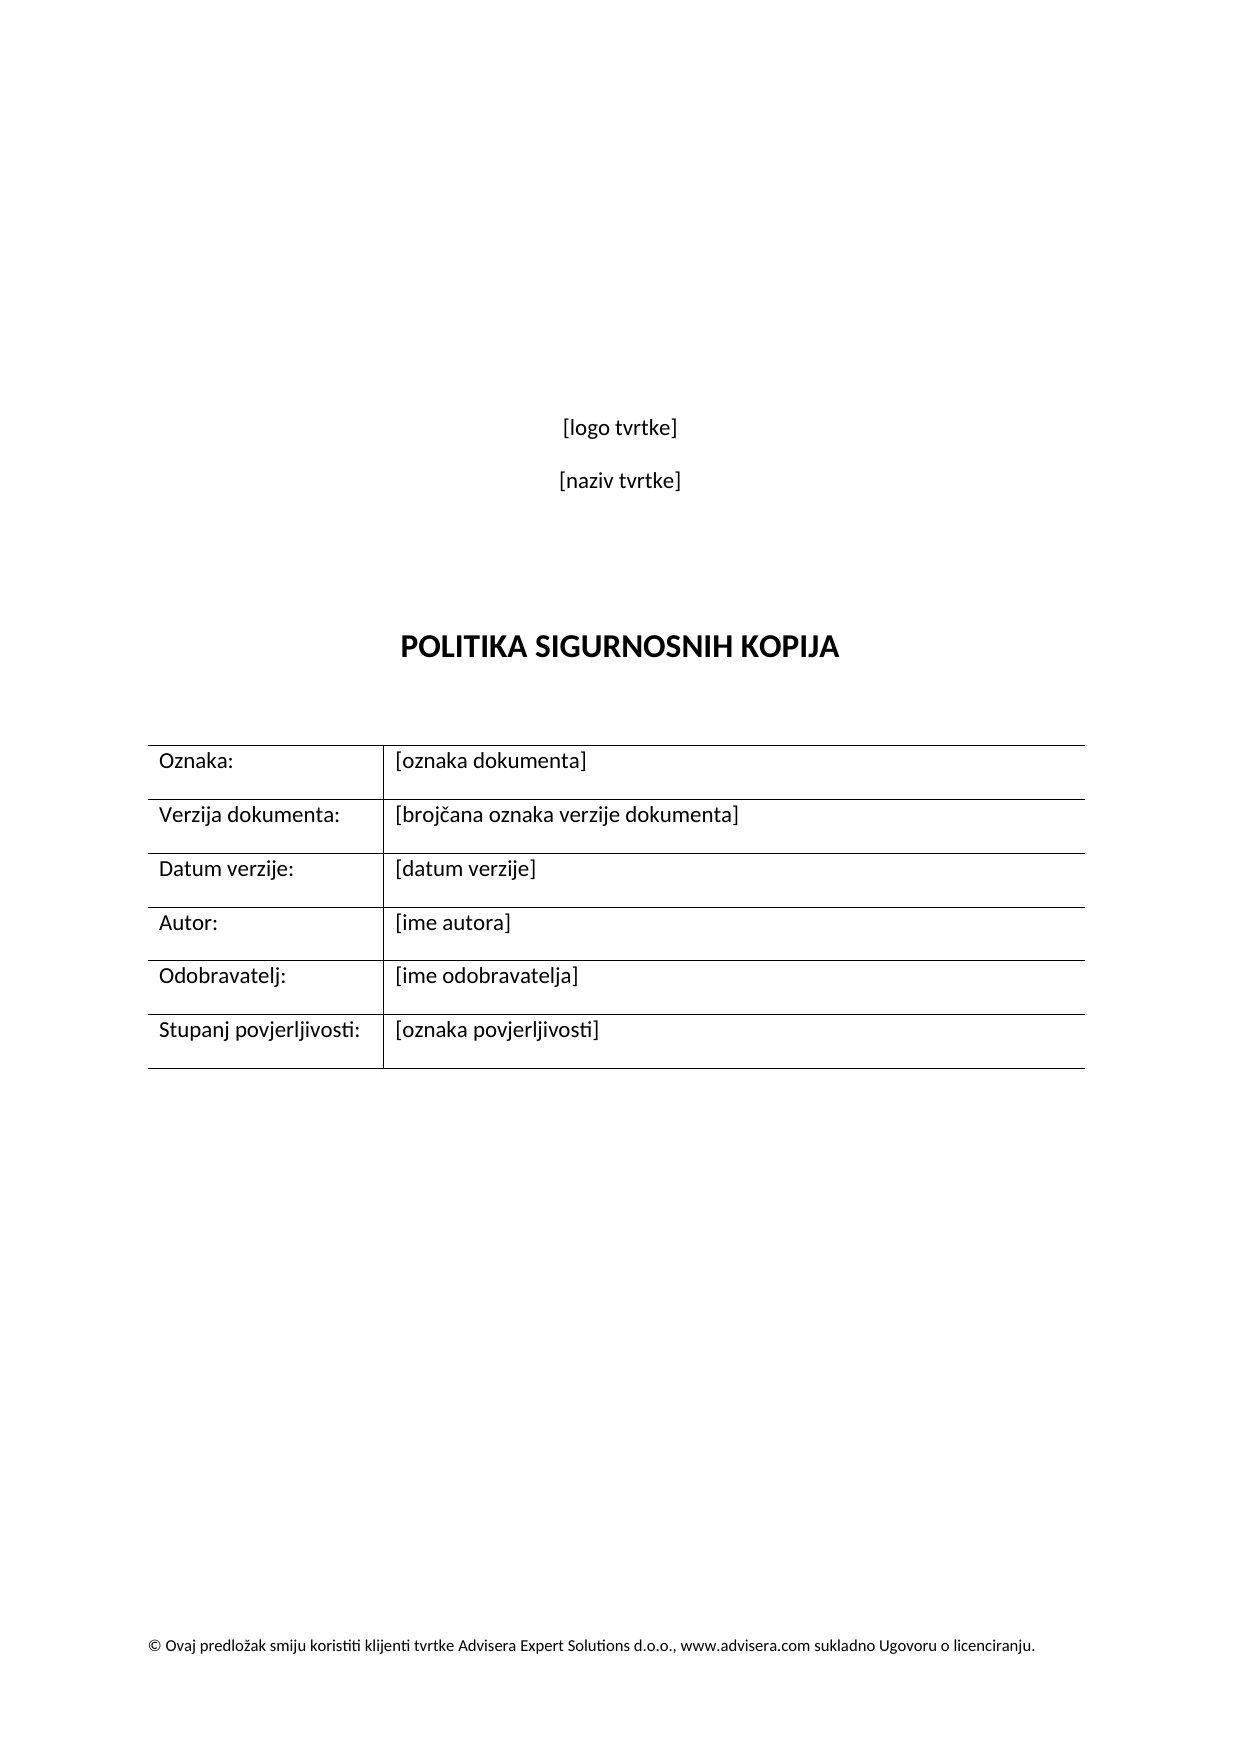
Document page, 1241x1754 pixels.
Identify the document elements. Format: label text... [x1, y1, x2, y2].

table_header [oznaka dokumenta] [384, 746, 1085, 799]
table_cell [ime odobravatelja] [384, 961, 1085, 1014]
text [logo tvrtke] [148, 413, 1093, 441]
table_cell [ime autora] [384, 908, 1085, 960]
table_cell Verzija dokumenta: [148, 800, 383, 853]
table_header Oznaka: [148, 746, 383, 799]
text [naziv tvrtke] [148, 466, 1093, 494]
table_cell Odobravatelj: [148, 961, 383, 1014]
table_cell [oznaka povjerljivosti] [384, 1015, 1085, 1068]
text POLITIKA SIGURNOSNIH KOPIJA [148, 625, 1093, 666]
table_cell Stupanj povjerljivosti: [148, 1015, 383, 1068]
table_cell Datum verzije: [148, 854, 383, 907]
table_cell [brojčana oznaka verzije dokumenta] [384, 800, 1085, 853]
table_cell Autor: [148, 908, 383, 960]
table_cell [datum verzije] [384, 854, 1085, 907]
